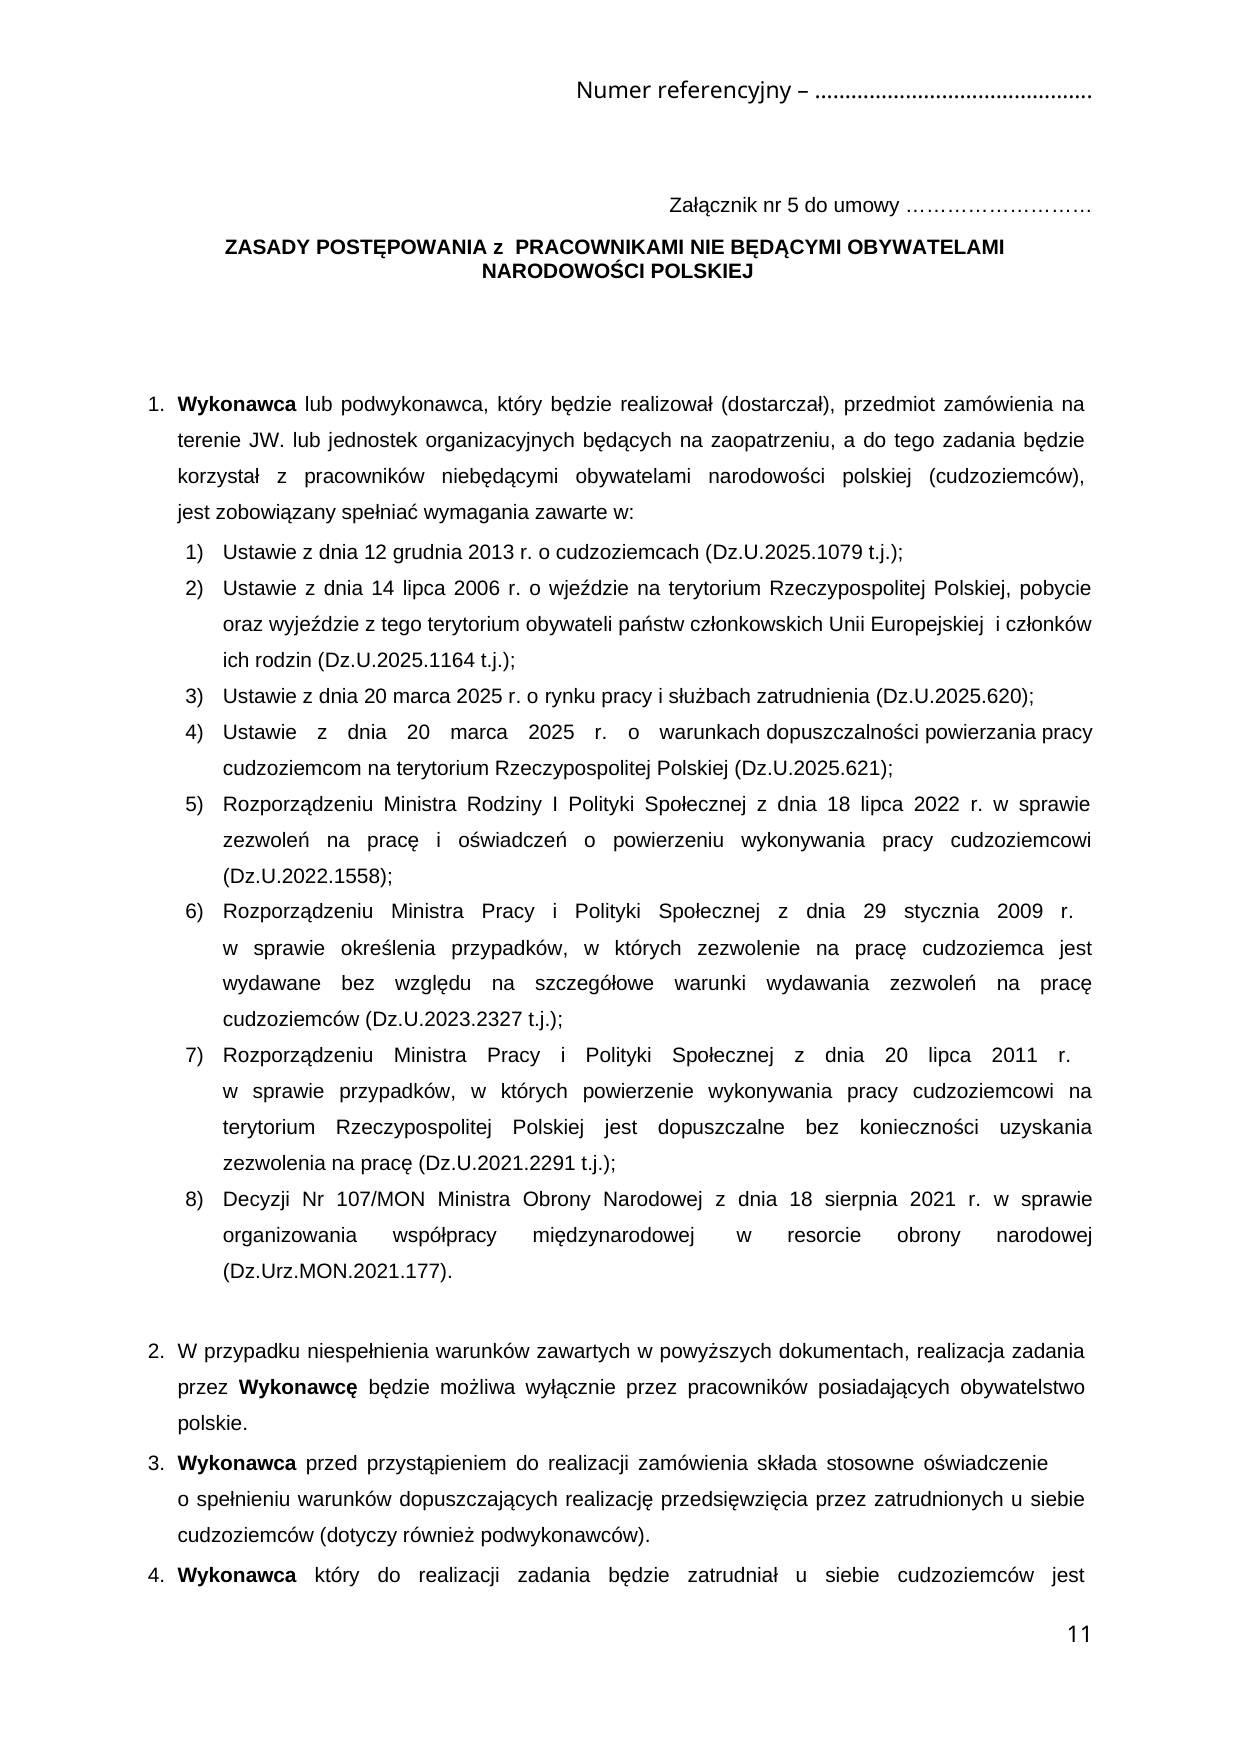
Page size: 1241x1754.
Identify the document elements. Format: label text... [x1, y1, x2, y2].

list Rozporządzeniu Ministra Pracy i Polityki Społecznej z dnia 29 stycznia 2009 r. w sprawie określenia przypadków, w których zezwolenie na pracę cudzoziemca jest wydawane bez względu na szczegółowe warunki wydawania zezwoleń na pracę cudzoziemców (Dz.U.2023.2327 t.j.); [185, 899, 1093, 1031]
list Ustawie z dnia 12 grudnia 2013 r. o cudzoziemcach (Dz.U.2025.1079 t.j.); [185, 540, 1093, 564]
text ZASADY POSTĘPOWANIA z PRACOWNIKAMI NIE BĘDĄCYMI OBYWATELAMI NARODOWOŚCI POLSKIEJ [148, 235, 1087, 283]
list Wykonawca lub podwykonawca, który będzie realizował (dostarczał), przedmiot zamówienia na terenie JW. lub jednostek organizacyjnych będących na zaopatrzeniu, a do tego zadania będzie korzystał z pracowników niebędącymi obywatelami narodowości polskiej (cudzoziemców), jest zobowiązany spełniać wymagania zawarte w: [148, 392, 1086, 524]
list Ustawie z dnia 20 marca 2025 r. o rynku pracy i służbach zatrudnienia (Dz.U.2025.620); [185, 684, 1093, 708]
list Rozporządzeniu Ministra Rodziny I Polityki Społecznej z dnia 18 lipca 2022 r. w sprawie zezwoleń na pracę i oświadczeń o powierzeniu wykonywania pracy cudzoziemcowi (Dz.U.2022.1558); [185, 792, 1093, 887]
list Ustawie z dnia 14 lipca 2006 r. o wjeździe na terytorium Rzeczypospolitej Polskiej, pobycie oraz wyjeździe z tego terytorium obywateli państw członkowskich Unii Europejskiej i członków ich rodzin (Dz.U.2025.1164 t.j.); [185, 576, 1093, 672]
list Ustawie z dnia 20 marca 2025 r. o warunkach dopuszczalności powierzania pracy cudzoziemcom na terytorium Rzeczypospolitej Polskiej (Dz.U.2025.621); [185, 720, 1093, 779]
text Załącznik nr 5 do umowy ……………………… [148, 192, 1093, 216]
list Decyzji Nr 107/MON Ministra Obrony Narodowej z dnia 18 sierpnia 2021 r. w sprawie organizowania współpracy międzynarodowej w resorcie obrony narodowej (Dz.Urz.MON.2021.177). [185, 1187, 1093, 1283]
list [148, 1563, 1086, 1587]
list Wykonawca przed przystąpieniem do realizacji zamówienia składa stosowne oświadczenie o spełnieniu warunków dopuszczających realizację przedsięwzięcia przez zatrudnionych u siebie cudzoziemców (dotyczy również podwykonawców). [148, 1451, 1086, 1547]
list W przypadku niespełnienia warunków zawartych w powyższych dokumentach, realizacja zadania przez Wykonawcę będzie możliwa wyłącznie przez pracowników posiadających obywatelstwo polskie. [148, 1339, 1086, 1435]
list Rozporządzeniu Ministra Pracy i Polityki Społecznej z dnia 20 lipca 2011 r. w sprawie przypadków, w których powierzenie wykonywania pracy cudzoziemcowi na terytorium Rzeczypospolitej Polskiej jest dopuszczalne bez konieczności uzyskania zezwolenia na pracę (Dz.U.2021.2291 t.j.); [185, 1043, 1093, 1175]
